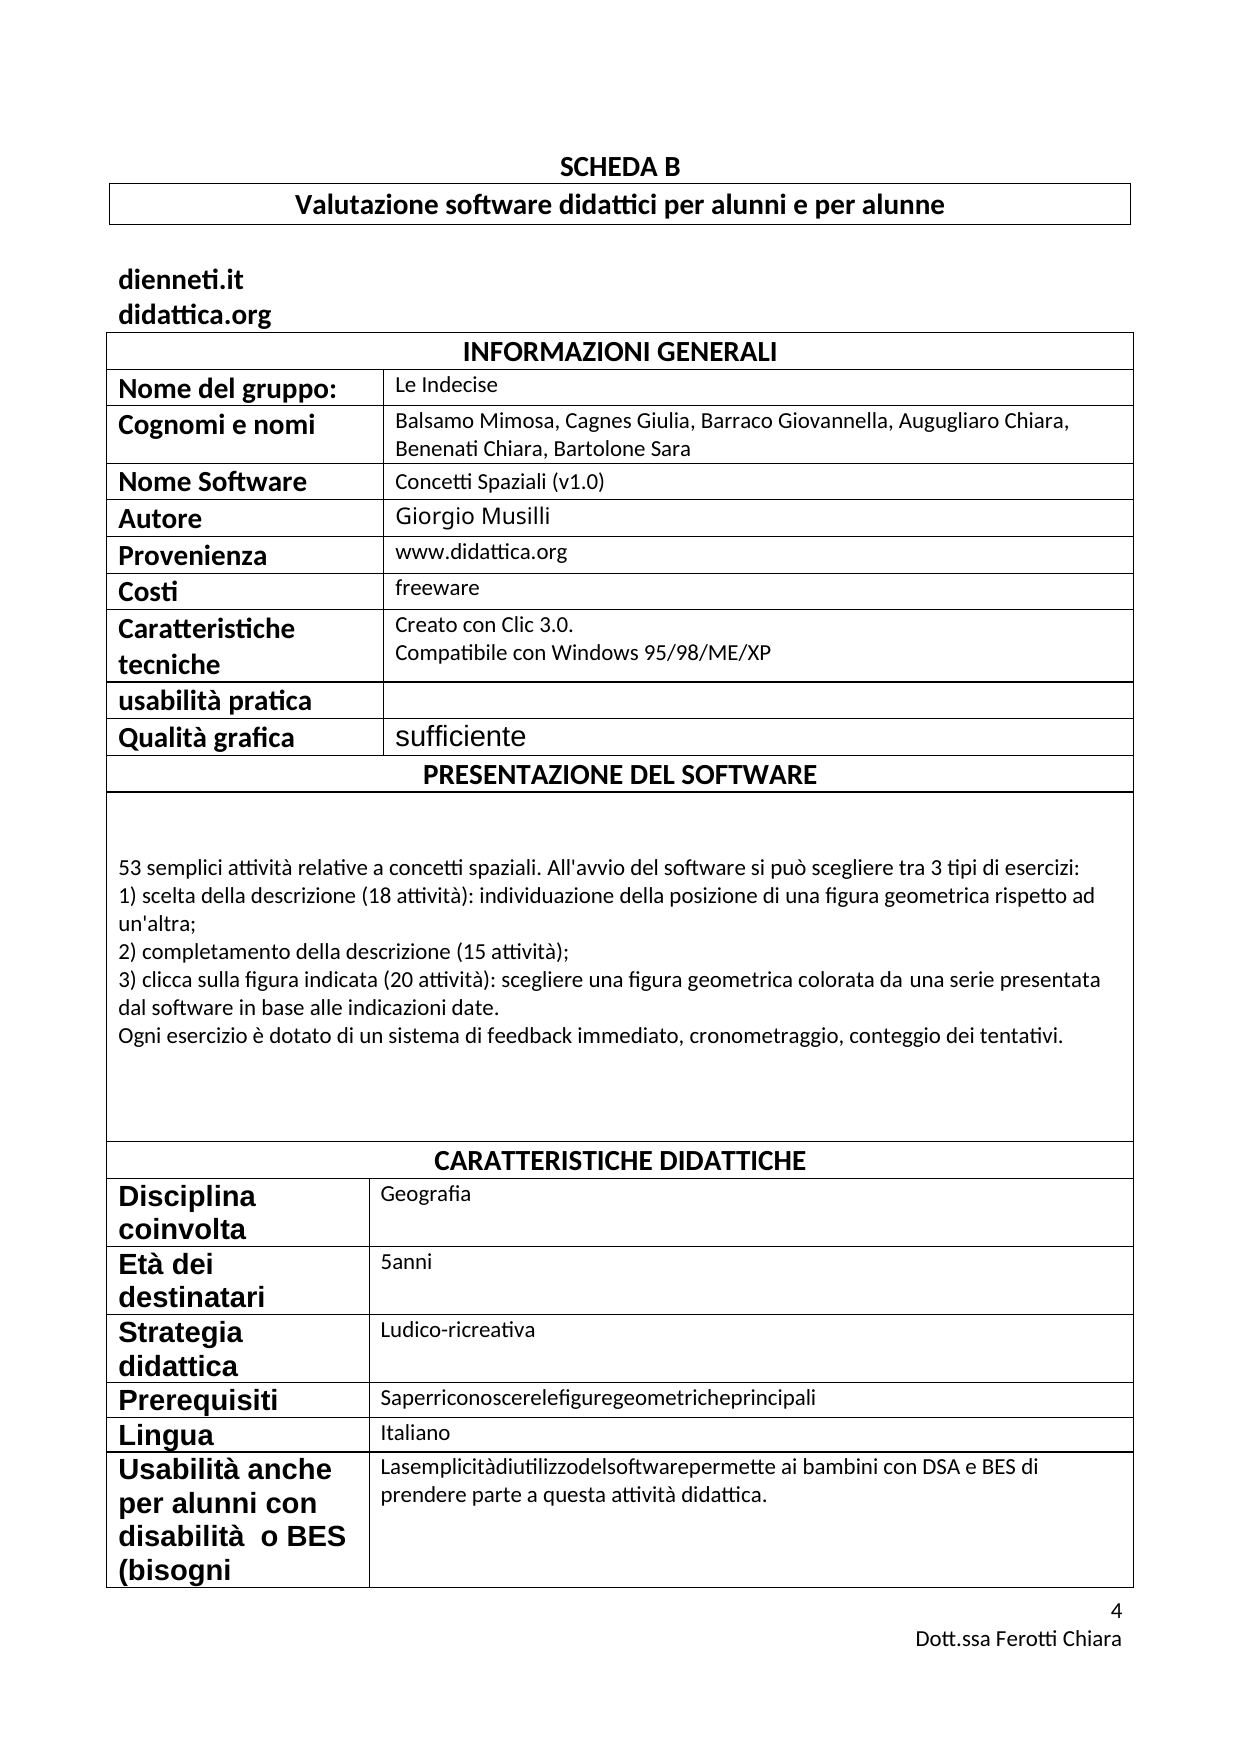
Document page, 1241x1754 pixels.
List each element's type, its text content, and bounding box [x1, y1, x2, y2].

table_cell Ludico-ricreativa [370, 1315, 1133, 1382]
table_cell Prerequisiti [107, 1383, 369, 1417]
table_cell Costi [107, 574, 383, 609]
table_cell www.didattica.org [384, 537, 1133, 572]
table_cell Creato con Clic 3.0. Compatibile con Windows 95/98/ME/XP [384, 610, 1133, 681]
table_cell Giorgio Musilli [384, 500, 1133, 536]
text didattica.org [118, 296, 1122, 332]
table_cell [370, 1453, 1133, 1587]
table_cell [384, 683, 1133, 718]
table_cell Autore [107, 500, 383, 536]
table_cell Disciplina coinvolta [107, 1179, 369, 1246]
table_cell CARATTERISTICHE DIDATTICHE [107, 1142, 1133, 1178]
table_cell Nome del gruppo: [107, 370, 383, 405]
text SCHEDA B [118, 148, 1122, 183]
table_cell 53 semplici attività relative a concetti spaziali. All'avvio del software si può scegliere tra 3 tipi di esercizi: 1) scelta della descrizione (18 attività): individuazione della posizione di una figura geometrica rispetto ad un'altra; 2) completamento della descrizione (15 attività); 3) clicca sulla figura indicata (20 attività): scegliere una figura geometrica colorata da una serie presentata dal software in base alle indicazioni date. Ogni esercizio è dotato di un sistema di feedback immediato, cronometraggio, conteggio dei tentativi. [107, 793, 1133, 1141]
table_cell Saperriconoscerelefiguregeometricheprincipali [370, 1383, 1133, 1417]
table_cell Cognomi e nomi [107, 406, 383, 462]
table_cell Qualità grafica [107, 719, 383, 755]
table_cell Strategia didattica [107, 1315, 369, 1382]
table_cell Caratteristiche tecniche [107, 610, 383, 681]
table_cell Età dei destinatari [107, 1247, 369, 1314]
table_cell Lingua [107, 1418, 369, 1451]
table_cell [107, 1453, 369, 1587]
table_cell Le Indecise [384, 370, 1133, 405]
table_cell freeware [384, 574, 1133, 609]
table_cell sufficiente [384, 719, 1133, 755]
table_cell usabilità pratica [107, 683, 383, 718]
table_header INFORMAZIONI GENERALI [107, 333, 1133, 369]
table_cell Nome Software [107, 464, 383, 499]
text Valutazione software didattici per alunni e per alunne [110, 184, 1130, 224]
table_cell Provenienza [107, 537, 383, 572]
table_cell Concetti Spaziali (v1.0) [384, 464, 1133, 499]
table_cell PRESENTAZIONE DEL SOFTWARE [107, 756, 1133, 791]
table_cell 5anni [370, 1247, 1133, 1314]
table_cell Geografia [370, 1179, 1133, 1246]
text dienneti.it [118, 261, 1122, 296]
table_cell Balsamo Mimosa, Cagnes Giulia, Barraco Giovannella, Augugliaro Chiara, Benenati Chiara, Bartolone Sara [384, 406, 1133, 462]
table_cell Italiano [370, 1418, 1133, 1451]
